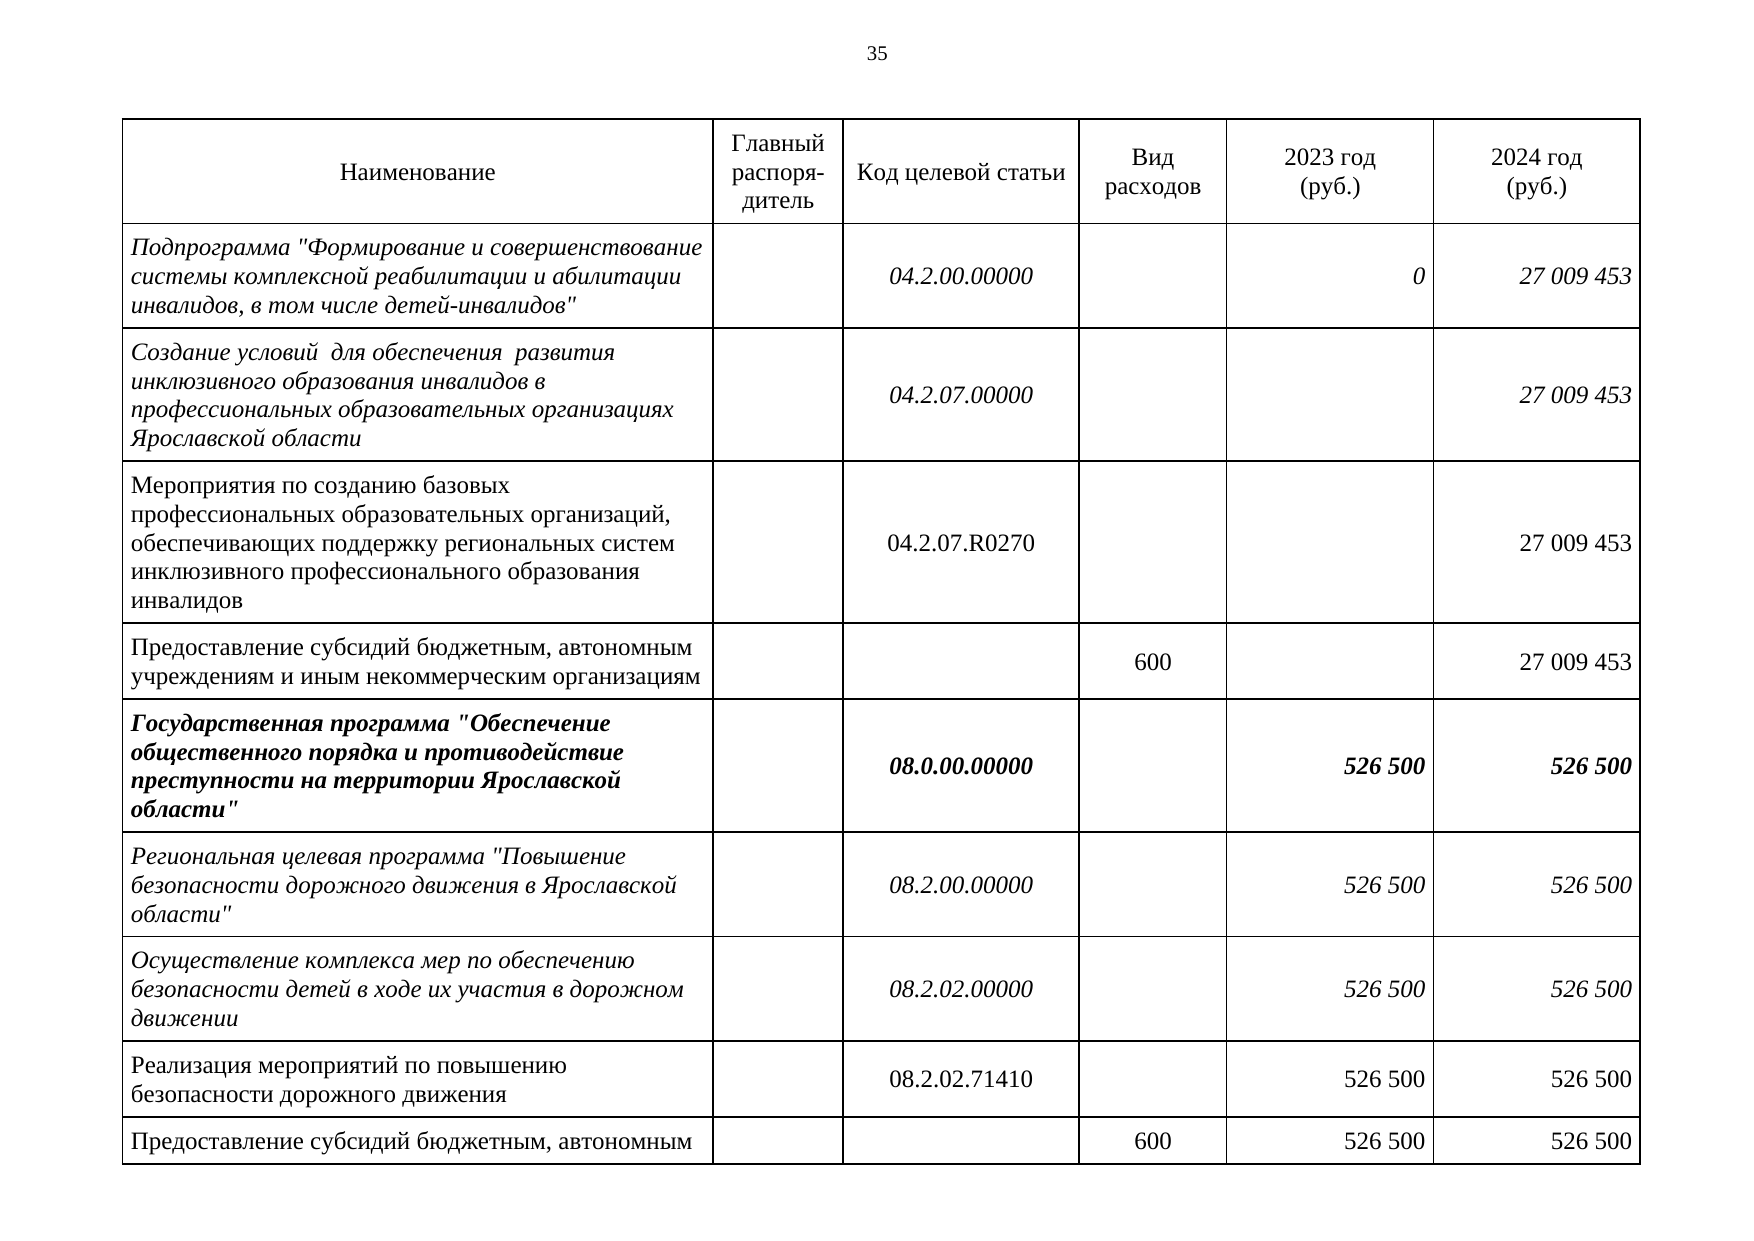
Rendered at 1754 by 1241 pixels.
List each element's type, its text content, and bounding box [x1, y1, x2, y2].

table_cell Предоставление субсидий бюджетным, автономным учреждениям и иным некоммерческим организациям [123, 624, 712, 698]
table_cell [1080, 462, 1226, 622]
table_cell 526 500 [1434, 1042, 1639, 1116]
table_cell [714, 1118, 842, 1163]
table_cell Мероприятия по созданию базовых профессиональных образовательных организаций, обеспечивающих поддержку региональных систем инклюзивного профессионального образования инвалидов [123, 462, 712, 622]
table_header Главный распоря-дитель [714, 120, 842, 223]
table_cell Реализация мероприятий по повышению безопасности дорожного движения [123, 1042, 712, 1116]
table_cell [714, 462, 842, 622]
table_cell 526 500 [1227, 937, 1433, 1040]
table_cell [1080, 1042, 1226, 1116]
table_cell 04.2.00.00000 [844, 224, 1078, 327]
table_cell 526 500 [1434, 833, 1639, 936]
table_header Вид расходов [1080, 120, 1226, 223]
table_cell [714, 329, 842, 460]
table_cell Осуществление комплекса мер по обеспечению безопасности детей в ходе их участия в дорожном движении [123, 937, 712, 1040]
table_header 2024 год (руб.) [1434, 120, 1639, 223]
table_cell 08.0.00.00000 [844, 700, 1078, 831]
table_cell 526 500 [1434, 937, 1639, 1040]
table_cell 04.2.07.00000 [844, 329, 1078, 460]
table_cell Региональная целевая программа "Повышение безопасности дорожного движения в Ярославской области" [123, 833, 712, 936]
table_cell 526 500 [1227, 833, 1433, 936]
table_cell 08.2.02.00000 [844, 937, 1078, 1040]
table_cell 526 500 [1434, 1118, 1639, 1163]
table_cell 526 500 [1227, 1118, 1433, 1163]
table_cell [714, 224, 842, 327]
table_header 2023 год (руб.) [1227, 120, 1433, 223]
table_cell 526 500 [1434, 700, 1639, 831]
table_cell 27 009 453 [1434, 462, 1639, 622]
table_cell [123, 1118, 712, 1163]
table_cell 526 500 [1227, 700, 1433, 831]
table_cell [1080, 937, 1226, 1040]
table_cell 04.2.07.R0270 [844, 462, 1078, 622]
table_cell 526 500 [1227, 1042, 1433, 1116]
table_cell 0 [1227, 224, 1433, 327]
table_cell [1227, 624, 1433, 698]
table_cell [714, 937, 842, 1040]
table_cell 27 009 453 [1434, 329, 1639, 460]
table_cell Подпрограмма "Формирование и совершенствование системы комплексной реабилитации и абилитации инвалидов, в том числе детей-инвалидов" [123, 224, 712, 327]
table_cell [714, 700, 842, 831]
table_cell [714, 833, 842, 936]
table_cell [1080, 700, 1226, 831]
table_cell Создание условий для обеспечения развития инклюзивного образования инвалидов в профессиональных образовательных организациях Ярославской области [123, 329, 712, 460]
table_cell [1080, 224, 1226, 327]
table_cell 600 [1080, 1118, 1226, 1163]
table_cell [714, 1042, 842, 1116]
table_cell Государственная программа "Обеспечение общественного порядка и противодействие преступности на территории Ярославской области" [123, 700, 712, 831]
table_header Код целевой статьи [844, 120, 1078, 223]
table_cell [1227, 462, 1433, 622]
table_cell [1080, 329, 1226, 460]
table_cell [844, 1118, 1078, 1163]
table_cell 27 009 453 [1434, 624, 1639, 698]
table_cell 27 009 453 [1434, 224, 1639, 327]
table_cell [844, 624, 1078, 698]
table_cell 08.2.02.71410 [844, 1042, 1078, 1116]
table_cell 600 [1080, 624, 1226, 698]
table_cell [1080, 833, 1226, 936]
table_cell [1227, 329, 1433, 460]
table_header Наименование [123, 120, 712, 223]
table_cell 08.2.00.00000 [844, 833, 1078, 936]
table_cell [714, 624, 842, 698]
